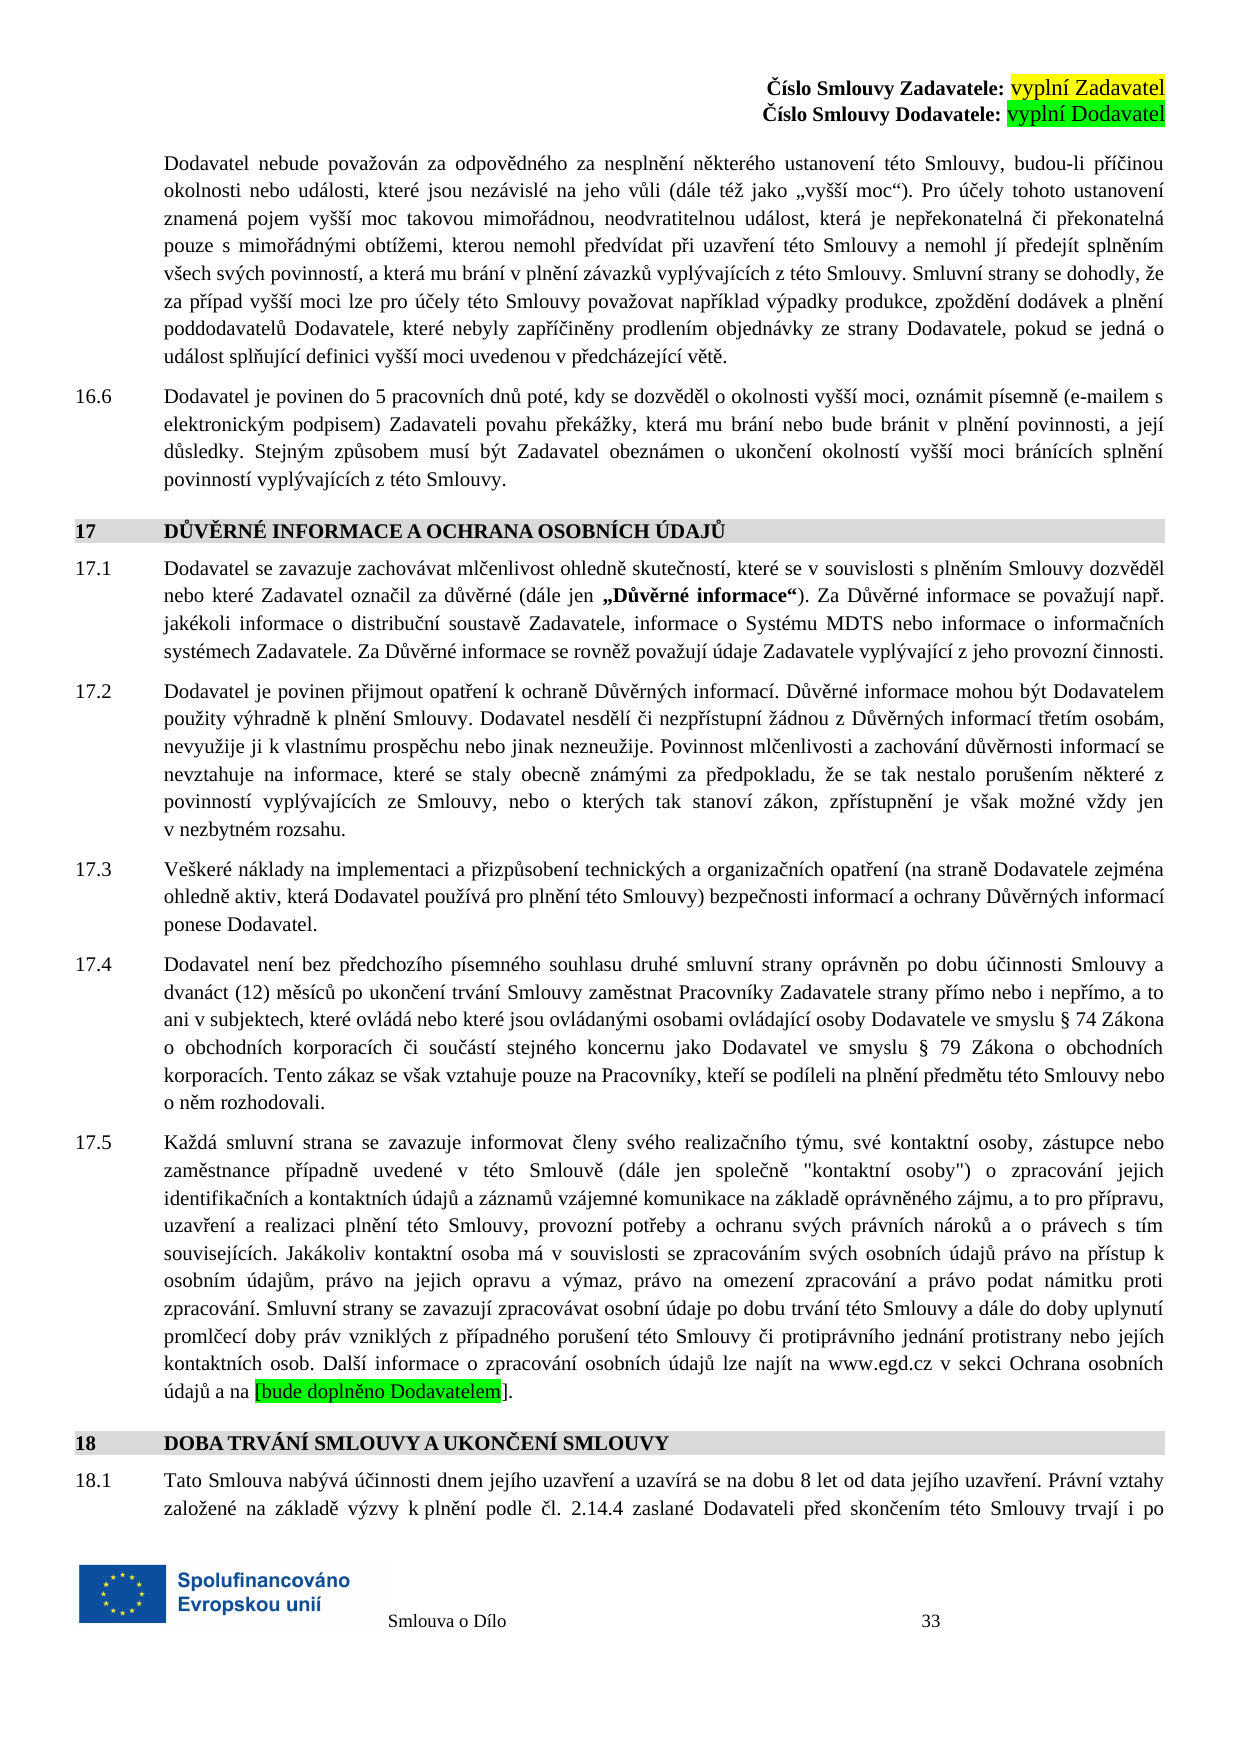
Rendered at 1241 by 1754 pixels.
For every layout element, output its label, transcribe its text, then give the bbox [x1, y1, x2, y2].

text Každá smluvní strana se zavazuje informovat členy svého realizačního týmu, své kontaktní osoby, zástupce nebo zaměstnance případně uvedené v této Smlouvě (dále jen společně "kontaktní osoby") o zpracování jejich identifikačních a kontaktních údajů a záznamů vzájemné komunikace na základě oprávněného zájmu, a to pro přípravu, uzavření a realizaci plnění této Smlouvy, provozní potřeby a ochranu svých právních nároků a o právech s tím souvisejících. Jakákoliv kontaktní osoba má v souvislosti se zpracováním svých osobních údajů právo na přístup k osobním údajům, právo na jejich opravu a výmaz, právo na omezení zpracování a právo podat námitku proti zpracování. Smluvní strany se zavazují zpracovávat osobní údaje po dobu trvání této Smlouvy a dále do doby uplynutí promlčecí doby práv vzniklých z případného porušení této Smlouvy či protiprávního jednání protistrany nebo jejích kontaktních osob. Další informace o zpracování osobních údajů lze najít na www.egd.cz v sekci Ochrana osobních údajů a na [bude doplněno Dodavatelem]. [75, 1130, 1165, 1403]
text Dodavatel je povinen přijmout opatření k ochraně Důvěrných informací. Důvěrné informace mohou být Dodavatelem použity výhradně k plnění Smlouvy. Dodavatel nesdělí či nezpřístupní žádnou z Důvěrných informací třetím osobám, nevyužije ji k vlastnímu prospěchu nebo jinak nezneužije. Povinnost mlčenlivosti a zachování důvěrnosti informací se nevztahuje na informace, které se staly obecně známými za předpokladu, že se tak nestalo porušením některé z povinností vyplývajících ze Smlouvy, nebo o kterých tak stanoví zákon, zpřístupnění je však možné vždy jen v nezbytném rozsahu. [75, 679, 1165, 841]
list Dodavatel nebude považován za odpovědného za nesplnění některého ustanovení této Smlouvy, budou-li příčinou okolnosti nebo události, které jsou nezávislé na jeho vůli (dále též jako „vyšší moc“). Pro účely tohoto ustanovení znamená pojem vyšší moc takovou mimořádnou, neodvratitelnou událost, která je nepřekonatelná či překonatelná pouze s mimořádnými obtížemi, kterou nemohl předvídat při uzavření této Smlouvy a nemohl jí předejít splněním všech svých povinností, a která mu brání v plnění závazků vyplývajících z této Smlouvy. Smluvní strany se dohodly, že za případ vyšší moci lze pro účely této Smlouvy považovat například výpadky produkce, zpoždění dodávek a plnění poddodavatelů Dodavatele, které nebyly zapříčiněny prodlením objednávky ze strany Dodavatele, pokud se jedná o událost splňující definici vyšší moci uvedenou v předcházející větě. [164, 151, 1165, 368]
text Dodavatel není bez předchozího písemného souhlasu druhé smluvní strany oprávněn po dobu účinnosti Smlouvy a dvanáct (12) měsíců po ukončení trvání Smlouvy zaměstnat Pracovníky Zadavatele strany přímo nebo i nepřímo, a to ani v subjektech, které ovládá nebo které jsou ovládanými osobami ovládající osoby Dodavatele ve smyslu § 74 Zákona o obchodních korporacích či součástí stejného koncernu jako Dodavatel ve smyslu § 79 Zákona o obchodních korporacích. Tento zákaz se však vztahuje pouze na Pracovníky, kteří se podíleli na plnění předmětu této Smlouvy nebo o něm rozhodovali. [75, 952, 1165, 1114]
subtitle Doba trvání Smlouvy a ukončení Smlouvy [75, 1431, 1165, 1455]
picture [75, 1561, 388, 1627]
text Dodavatel je povinen do 5 pracovních dnů poté, kdy se dozvěděl o okolnosti vyšší moci, oznámit písemně (e-mailem s elektronickým podpisem) Zadavateli povahu překážky, která mu brání nebo bude bránit v plnění povinnosti, a její důsledky. Stejným způsobem musí být Zadavatel obeznámen o ukončení okolností vyšší moci bránících splnění povinností vyplývajících z této Smlouvy. [75, 384, 1165, 491]
text Dodavatel se zavazuje zachovávat mlčenlivost ohledně skutečností, které se v souvislosti s plněním Smlouvy dozvěděl nebo které Zadavatel označil za důvěrné (dále jen „Důvěrné informace“). Za Důvěrné informace se považují např. jakékoli informace o distribuční soustavě Zadavatele, informace o Systému MDTS nebo informace o informačních systémech Zadavatele. Za Důvěrné informace se rovněž považují údaje Zadavatele vyplývající z jeho provozní činnosti. [75, 556, 1165, 663]
text Veškeré náklady na implementaci a přizpůsobení technických a organizačních opatření (na straně Dodavatele zejména ohledně aktiv, která Dodavatel používá pro plnění této Smlouvy) bezpečnosti informací a ochrany Důvěrných informací ponese Dodavatel. [75, 857, 1165, 936]
subtitle Důvěrné informace a ochrana osobních údajů [75, 519, 1165, 543]
